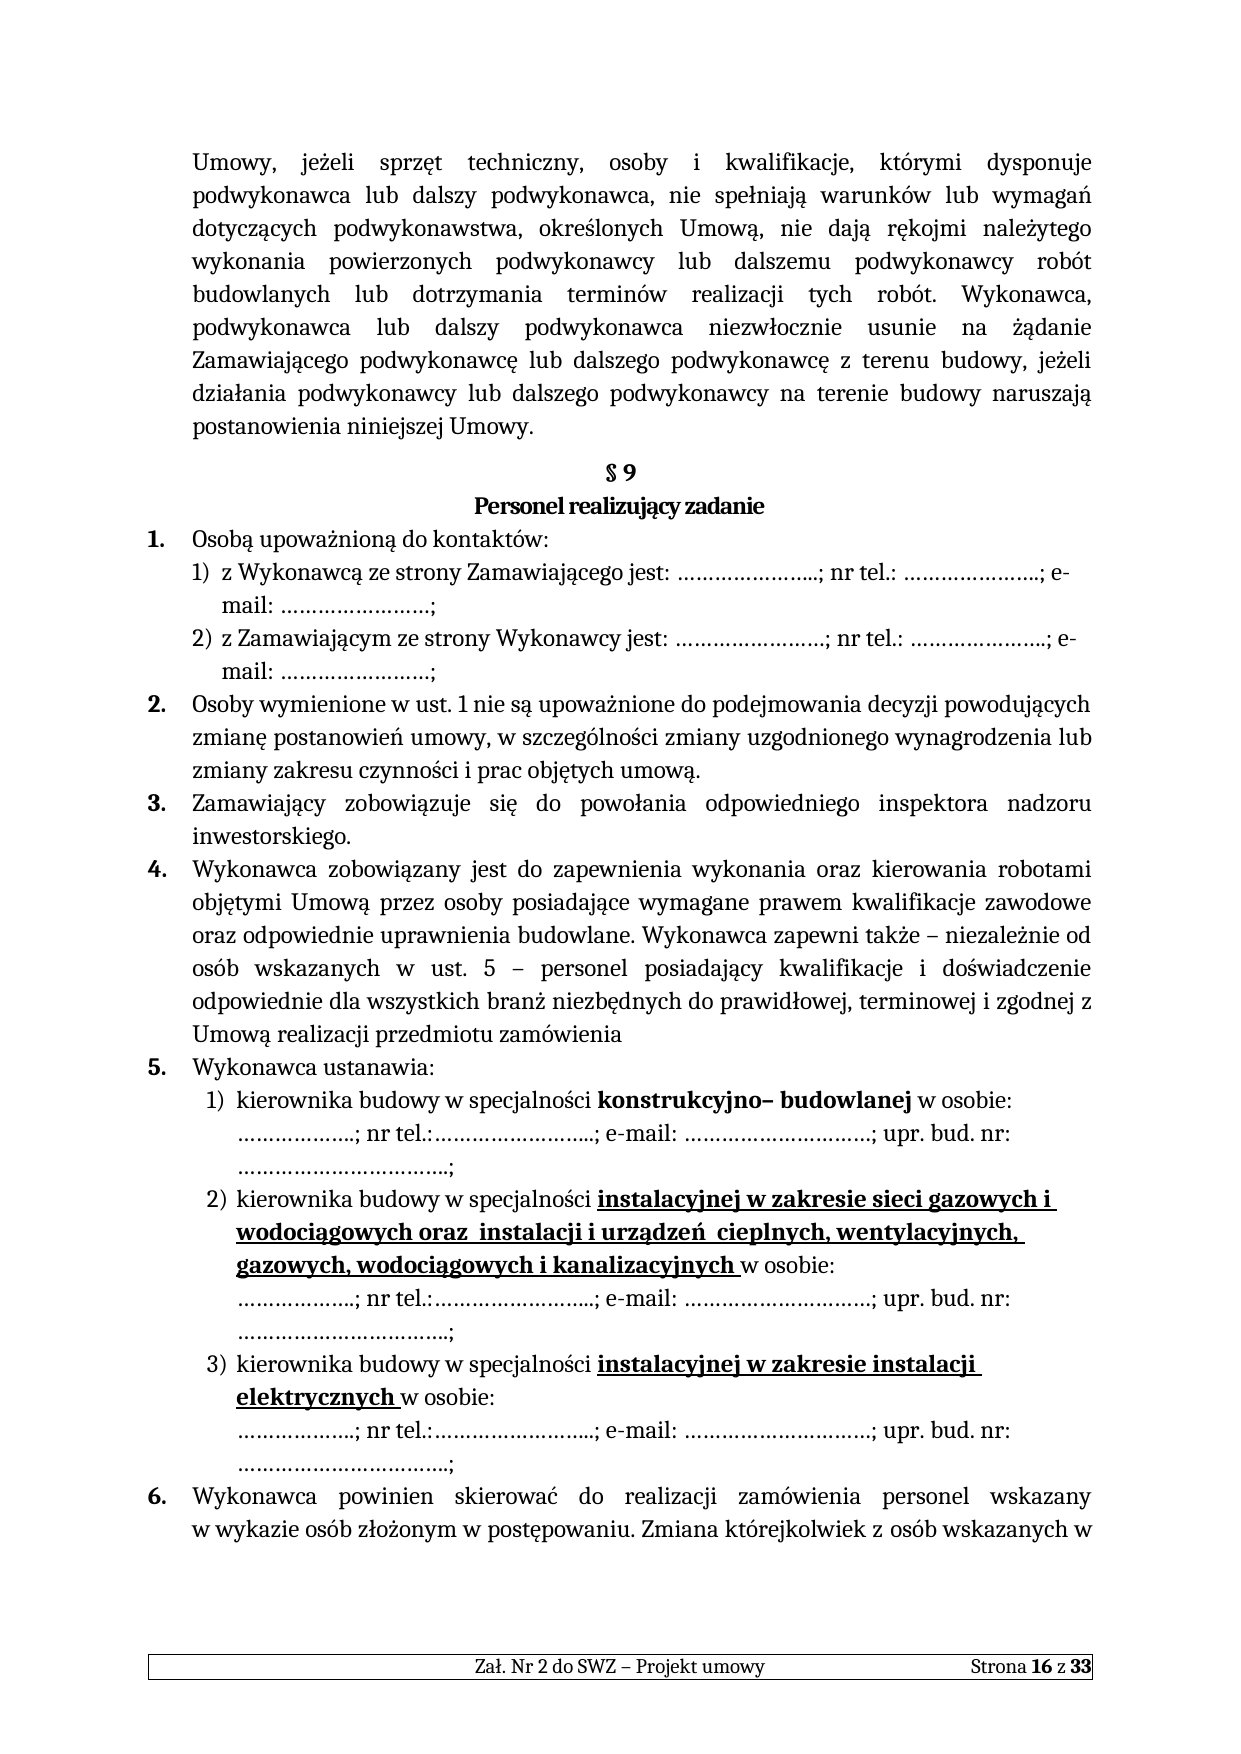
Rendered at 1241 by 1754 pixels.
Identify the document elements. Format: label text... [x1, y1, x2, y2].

list Wykonawca ustanawia: [148, 1053, 1093, 1082]
list kierownika budowy w specjalności instalacyjnej w zakresie instalacji elektrycznych w osobie: [207, 1350, 1093, 1412]
list Wykonawca zobowiązany jest do zapewnienia wykonania oraz kierowania robotami objętymi Umową przez osoby posiadające wymagane prawem kwalifikacje zawodowe oraz odpowiednie uprawnienia budowlane. Wykonawca zapewni także – niezależnie od osób wskazanych w ust. 5 – personel posiadający kwalifikacje i doświadczenie odpowiednie dla wszystkich branż niezbędnych do prawidłowej, terminowej i zgodnej z Umową realizacji przedmiotu zamówienia [148, 855, 1093, 1049]
list Zamawiający zobowiązuje się do powołania odpowiedniego inspektora nadzoru inwestorskiego. [148, 789, 1093, 851]
list z Wykonawcą ze strony Zamawiającego jest: …………………..; nr tel.: ………………….; e-mail: ……………………; [192, 558, 1093, 619]
list ……………….; nr tel.:……………………..; e-mail: …………………………; upr. bud. nr: …………………………….; [236, 1416, 1093, 1478]
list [148, 148, 1093, 441]
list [148, 1482, 1093, 1544]
list kierownika budowy w specjalności instalacyjnej w zakresie sieci gazowych i wodociągowych oraz instalacji i urządzeń cieplnych, wentylacyjnych, gazowych, wodociągowych i kanalizacyjnych w osobie: [207, 1185, 1093, 1280]
list z Zamawiającym ze strony Wykonawcy jest: ……………………; nr tel.: ………………….; e-mail: ……………………; [192, 624, 1093, 685]
list kierownika budowy w specjalności konstrukcyjno– budowlanej w osobie: ……………….; nr tel.:……………………..; e-mail: …………………………; upr. bud. nr: …………………………….; [207, 1086, 1093, 1181]
text § 9 [148, 458, 1093, 487]
list Osobą upoważnioną do kontaktów: [148, 524, 1093, 553]
list ……………….; nr tel.:……………………..; e-mail: …………………………; upr. bud. nr: …………………………….; [236, 1284, 1093, 1346]
list Osoby wymienione w ust. 1 nie są upoważnione do podejmowania decyzji powodujących zmianę postanowień umowy, w szczególności zmiany uzgodnionego wynagrodzenia lub zmiany zakresu czynności i prac objętych umową. [148, 690, 1093, 784]
text Personel realizujący zadanie [148, 492, 1093, 520]
